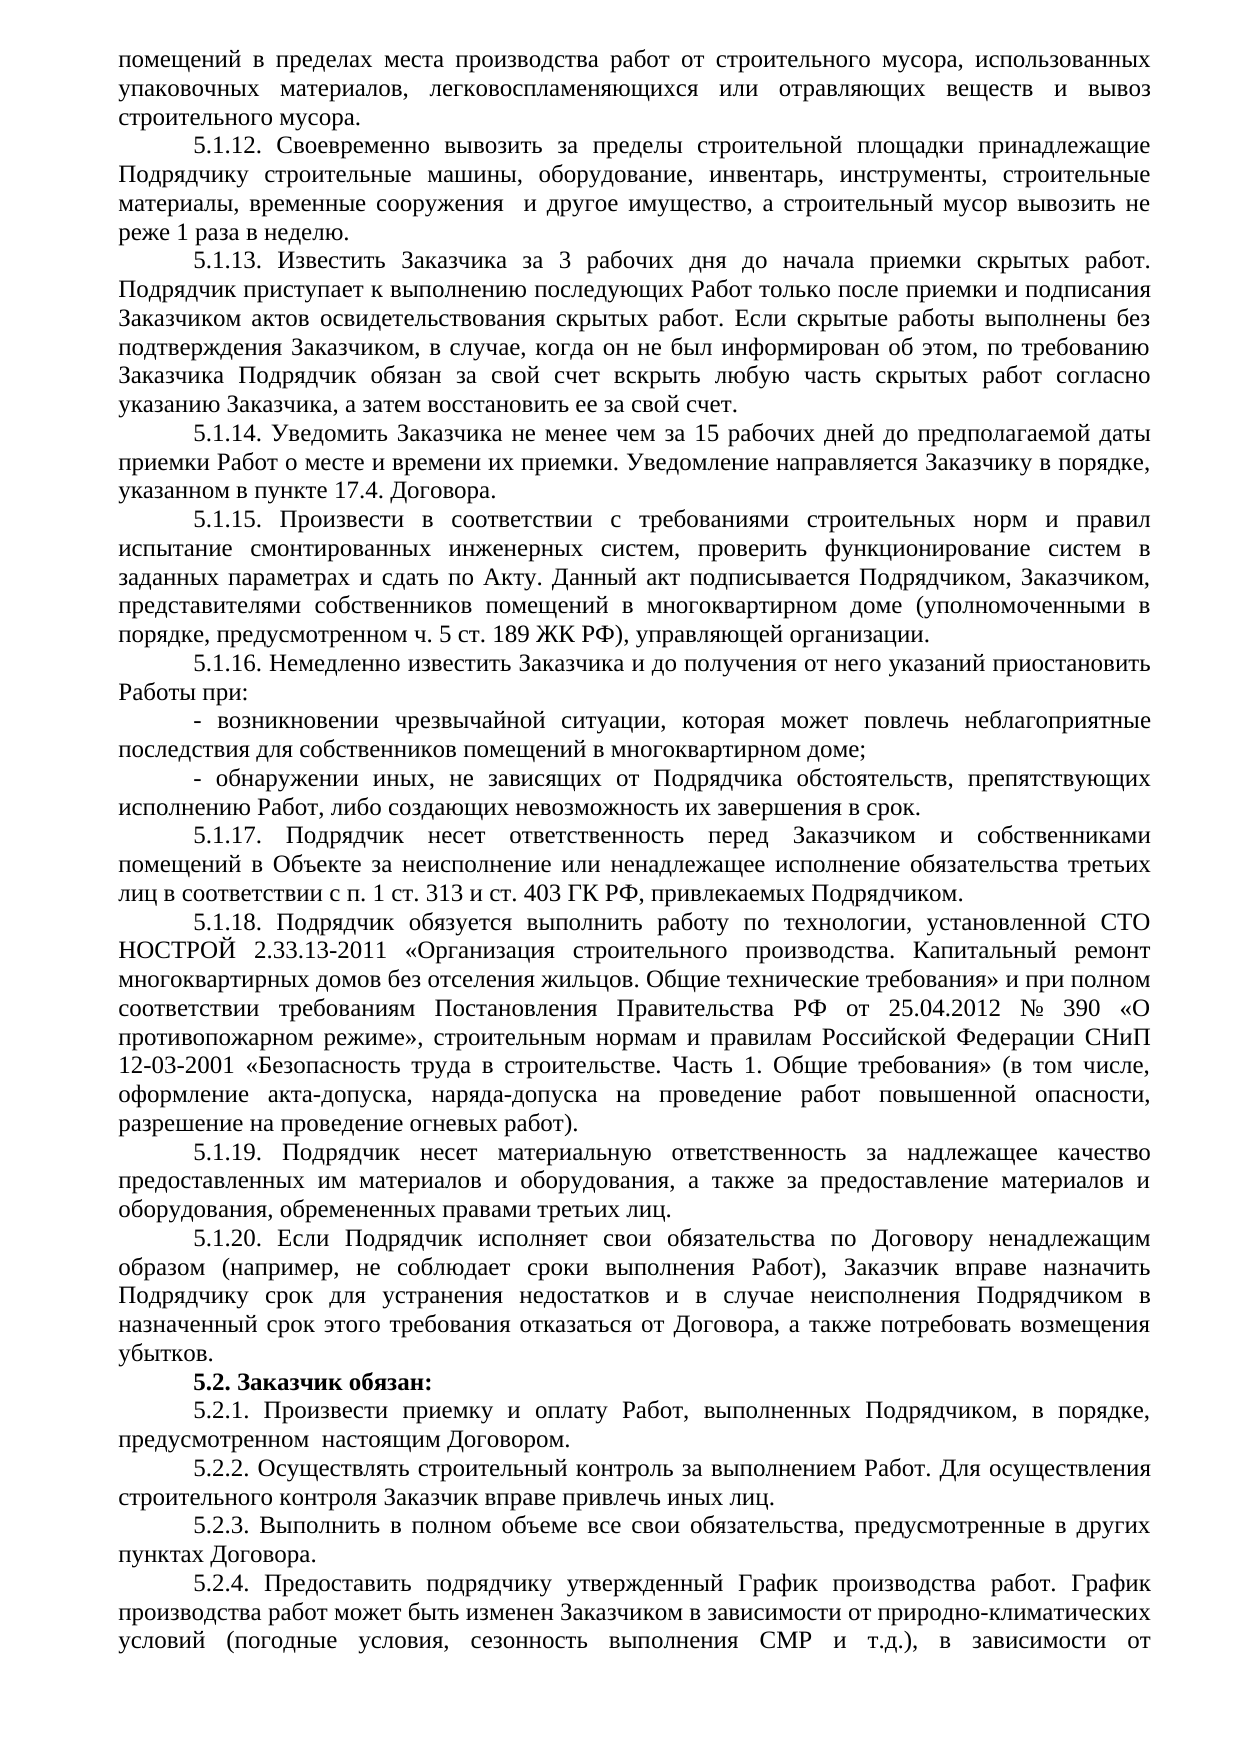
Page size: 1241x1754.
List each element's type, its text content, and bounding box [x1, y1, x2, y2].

text 5.1.12. Своевременно вывозить за пределы строительной площадки принадлежащие Подрядчику строительные машины, оборудование, инвентарь, инструменты, строительные материалы, временные сооружения и другое имущество, а строительный мусор вывозить не реже 1 раза в неделю. [118, 131, 1152, 246]
text 5.2.3. Выполнить в полном объеме все свои обязательства, предусмотренные в других пунктах Договора. [118, 1511, 1152, 1568]
text - возникновении чрезвычайной ситуации, которая может повлечь неблагоприятные последствия для собственников помещений в многоквартирном доме; [118, 706, 1152, 763]
text 5.1.15. Произвести в соответствии с требованиями строительных норм и правил испытание смонтированных инженерных систем, проверить функционирование систем в заданных параметрах и сдать по Акту. Данный акт подписывается Подрядчиком, Заказчиком, представителями собственников помещений в многоквартирном доме (уполномоченными в порядке, предусмотренном ч. 5 ст. 189 ЖК РФ), управляющей организации. [118, 504, 1152, 648]
text 5.1.13. Известить Заказчика за 3 рабочих дня до начала приемки скрытых работ. Подрядчик приступает к выполнению последующих Работ только после приемки и подписания Заказчиком актов освидетельствования скрытых работ. Если скрытые работы выполнены без подтверждения Заказчиком, в случае, когда он не был информирован об этом, по требованию Заказчика Подрядчик обязан за свой счет вскрыть любую часть скрытых работ согласно указанию Заказчика, а затем восстановить ее за свой счет. [118, 246, 1152, 418]
text 5.1.20. Если Подрядчик исполняет свои обязательства по Договору ненадлежащим образом (например, не соблюдает сроки выполнения Работ), Заказчик вправе назначить Подрядчику срок для устранения недостатков и в случае неисполнения Подрядчиком в назначенный срок этого требования отказаться от Договора, а также потребовать возмещения убытков. [118, 1223, 1152, 1367]
text 5.1.17. Подрядчик несет ответственность перед Заказчиком и собственниками помещений в Объекте за неисполнение или ненадлежащее исполнение обязательства третьих лиц в соответствии с п. 1 ст. 313 и ст. 403 ГК РФ, привлекаемых Подрядчиком. [118, 821, 1152, 907]
text - обнаружении иных, не зависящих от Подрядчика обстоятельств, препятствующих исполнению Работ, либо создающих невозможность их завершения в срок. [118, 763, 1152, 821]
text 5.2.1. Произвести приемку и оплату Работ, выполненных Подрядчиком, в порядке, предусмотренном настоящим Договором. [118, 1396, 1152, 1453]
text 5.1.14. Уведомить Заказчика не менее чем за 15 рабочих дней до предполагаемой даты приемки Работ о месте и времени их приемки. Уведомление направляется Заказчику в порядке, указанном в пункте 17.4. Договора. [118, 418, 1152, 504]
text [118, 1568, 1152, 1654]
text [118, 44, 1152, 131]
text 5.1.16. Немедленно известить Заказчика и до получения от него указаний приостановить Работы при: [118, 648, 1152, 706]
text 5.1.18. Подрядчик обязуется выполнить работу по технологии, установленной СТО НОСТРОЙ 2.33.13-2011 «Организация строительного производства. Капитальный ремонт многоквартирных домов без отселения жильцов. Общие технические требования» и при полном соответствии требованиям Постановления Правительства РФ от 25.04.2012 № 390 «О противопожарном режиме», строительным нормам и правилам Российской Федерации СНиП 12-03-2001 «Безопасность труда в строительстве. Часть 1. Общие требования» (в том числе, оформление акта-допуска, наряда-допуска на проведение работ повышенной опасности, разрешение на проведение огневых работ). [118, 907, 1152, 1137]
text 5.1.19. Подрядчик несет материальную ответственность за надлежащее качество предоставленных им материалов и оборудования, а также за предоставление материалов и оборудования, обремененных правами третьих лиц. [118, 1137, 1152, 1223]
text 5.2. Заказчик обязан: [118, 1367, 1152, 1396]
text 5.2.2. Осуществлять строительный контроль за выполнением Работ. Для осуществления строительного контроля Заказчик вправе привлечь иных лиц. [118, 1453, 1152, 1511]
